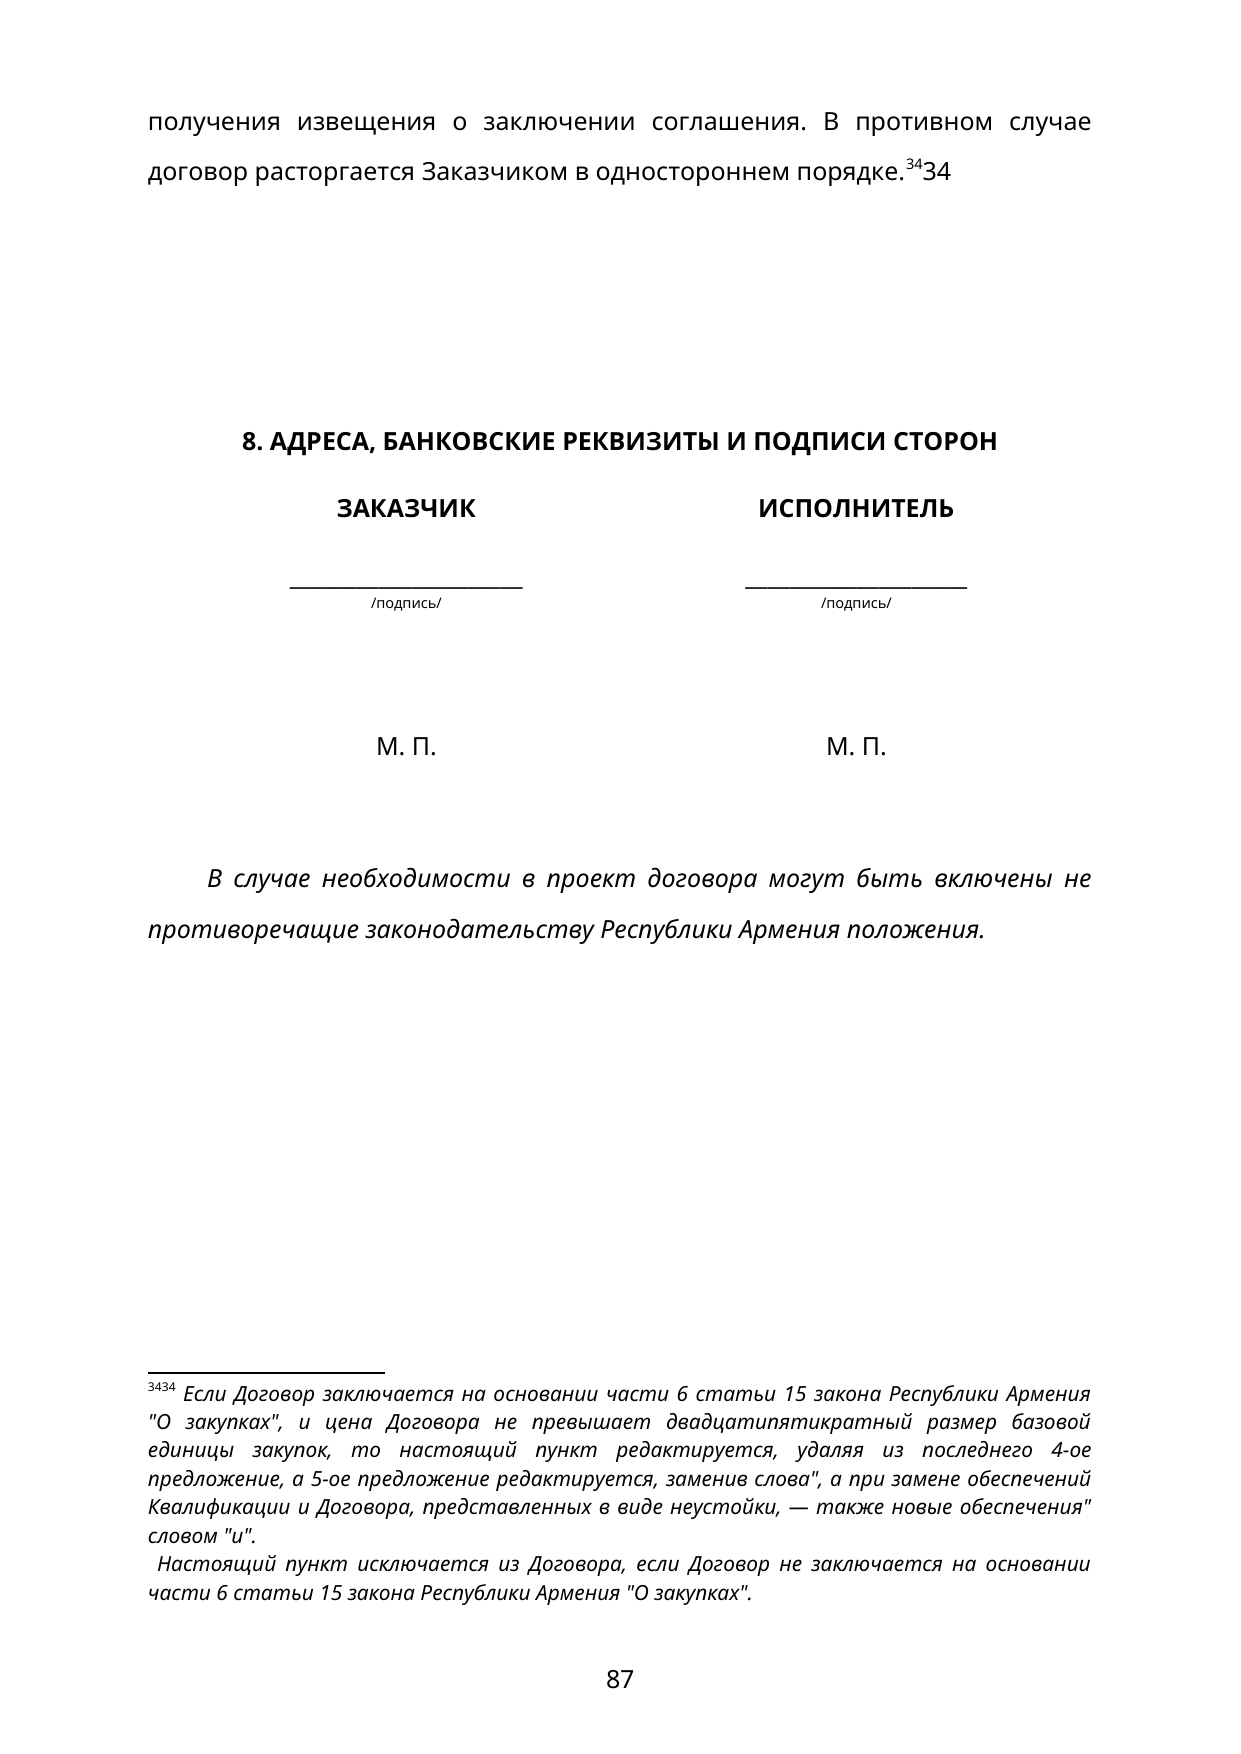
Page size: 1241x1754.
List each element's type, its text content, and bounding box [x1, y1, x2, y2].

text В случае необходимости в проект договора могут быть включены не противоречащие законодательству Республики Армения положения. [148, 861, 1092, 946]
table_header ИСПОЛНИТЕЛЬ ____________________ /подпись/ М. П. [642, 491, 1070, 793]
text 8. АДРЕСА, БАНКОВСКИЕ РЕКВИЗИТЫ И ПОДПИСИ СТОРОН [148, 423, 1092, 457]
table_header ЗАКАЗЧИК _____________________ /подпись/ М. П. [170, 491, 642, 793]
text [148, 103, 1092, 187]
